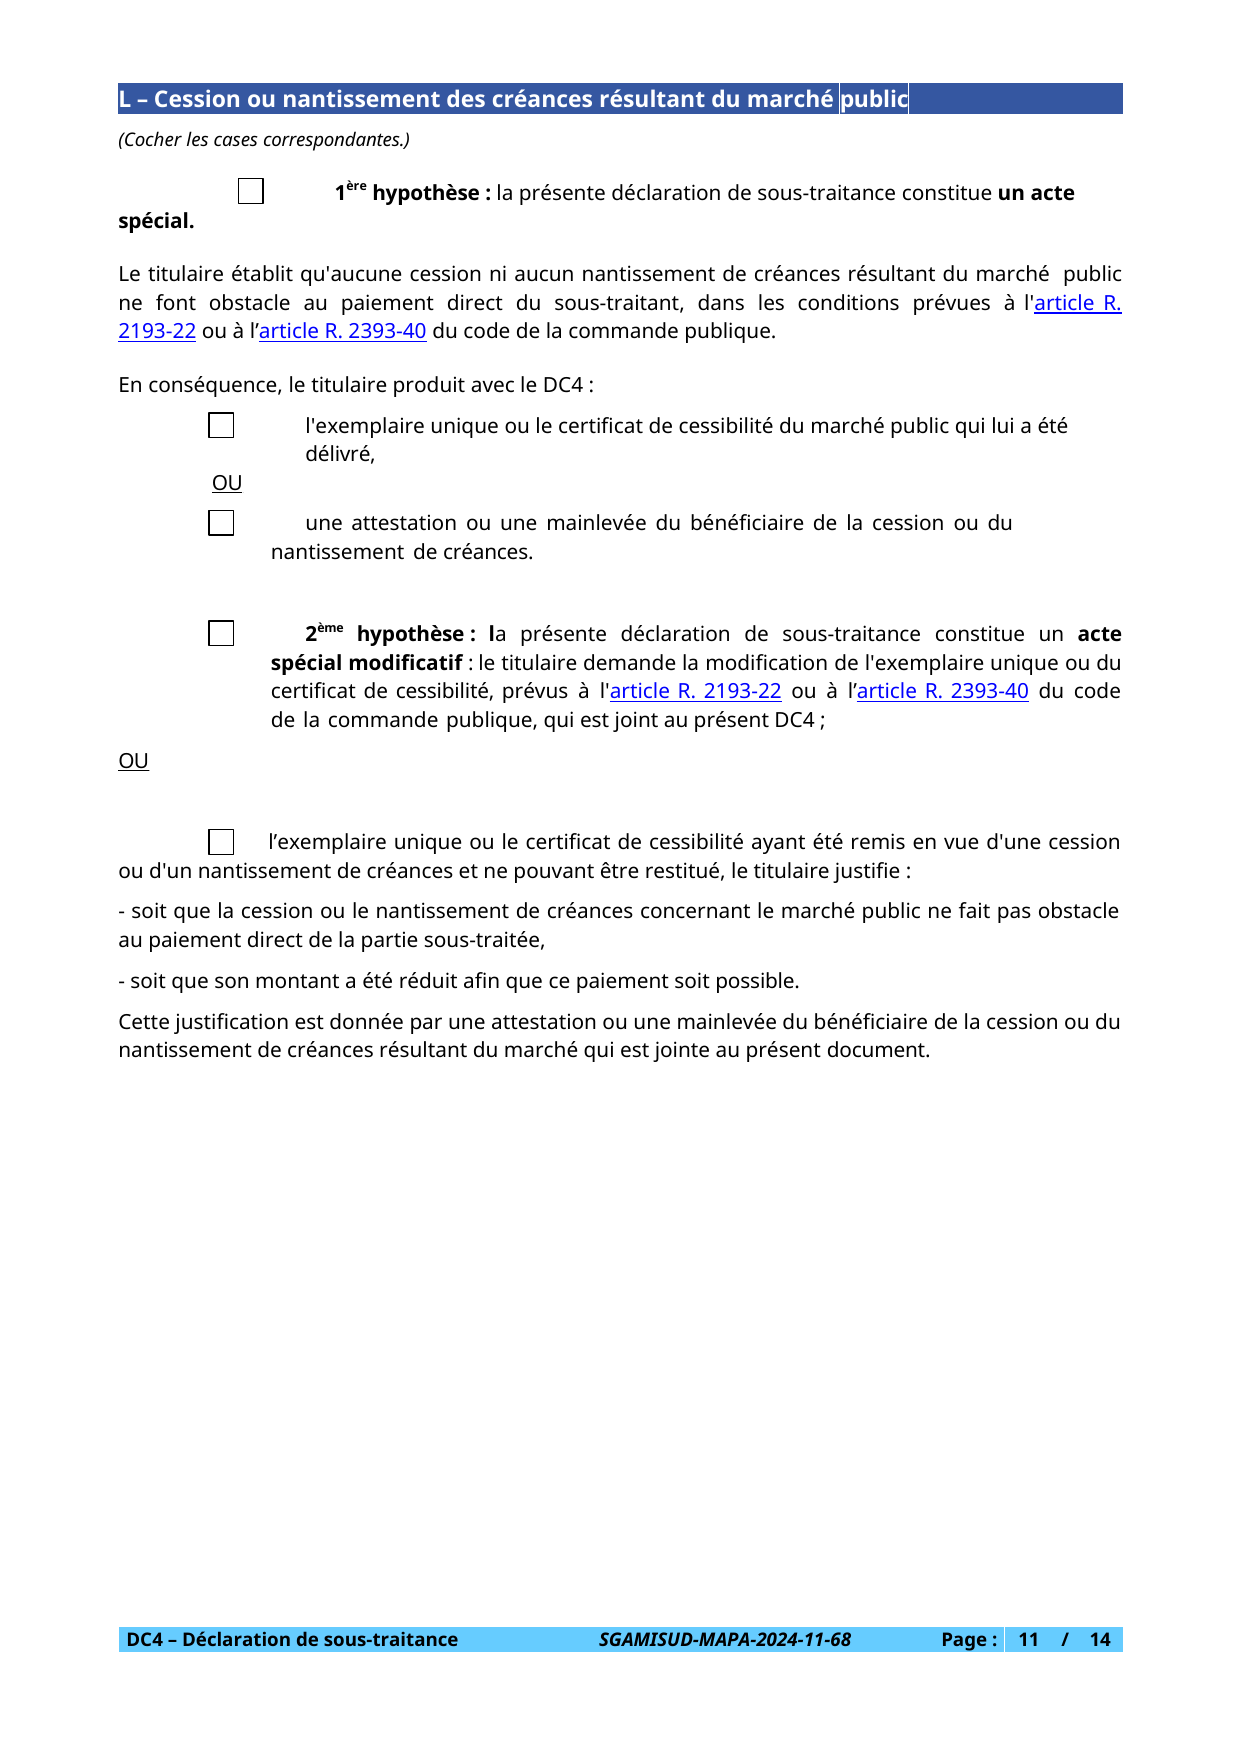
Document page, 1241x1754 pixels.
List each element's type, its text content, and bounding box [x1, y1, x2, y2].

text OU [212, 468, 1122, 496]
text une attestation ou une mainlevée du bénéficiaire de la cession ou du nantissement de créances. [271, 508, 1122, 565]
text l’exemplaire unique ou le certificat de cessibilité ayant été remis en vue d'une cession ou d'un nantissement de créances et ne pouvant être restitué, le titulaire justifie : [118, 827, 1122, 884]
text - soit que son montant a été réduit afin que ce paiement soit possible. [118, 966, 1122, 994]
text (Cocher les cases correspondantes.) [118, 126, 1122, 152]
text Le titulaire établit qu'aucune cession ni aucun nantissement de créances résultant du marché public ne font obstacle au paiement direct du sous-traitant, dans les conditions prévues à l'article R. 2193-22 ou à l’article R. 2393-40 du code de la commande publique. [118, 259, 1122, 345]
text - soit que la cession ou le nantissement de créances concernant le marché public ne fait pas obstacle au paiement direct de la partie sous-traitée, [118, 897, 1122, 953]
text OU [118, 746, 1122, 774]
text 2ème hypothèse : la présente déclaration de sous-traitance constitue un acte spécial modificatif : le titulaire demande la modification de l'exemplaire unique ou du certificat de cessibilité, prévus à l'article R. 2193-22 ou à l’article R. 2393-40 du code de la commande publique, qui est joint au présent DC4 ; [271, 619, 1122, 733]
text Cette justification est donnée par une attestation ou une mainlevée du bénéficiaire de la cession ou du nantissement de créances résultant du marché qui est jointe au présent document. [118, 1007, 1122, 1064]
text l'exemplaire unique ou le certificat de cessibilité du marché public qui lui a été délivré, [305, 411, 1122, 468]
text En conséquence, le titulaire produit avec le DC4 : [118, 370, 1122, 398]
text 1ère hypothèse : la présente déclaration de sous-traitance constitue un acte spécial. [118, 177, 1122, 234]
